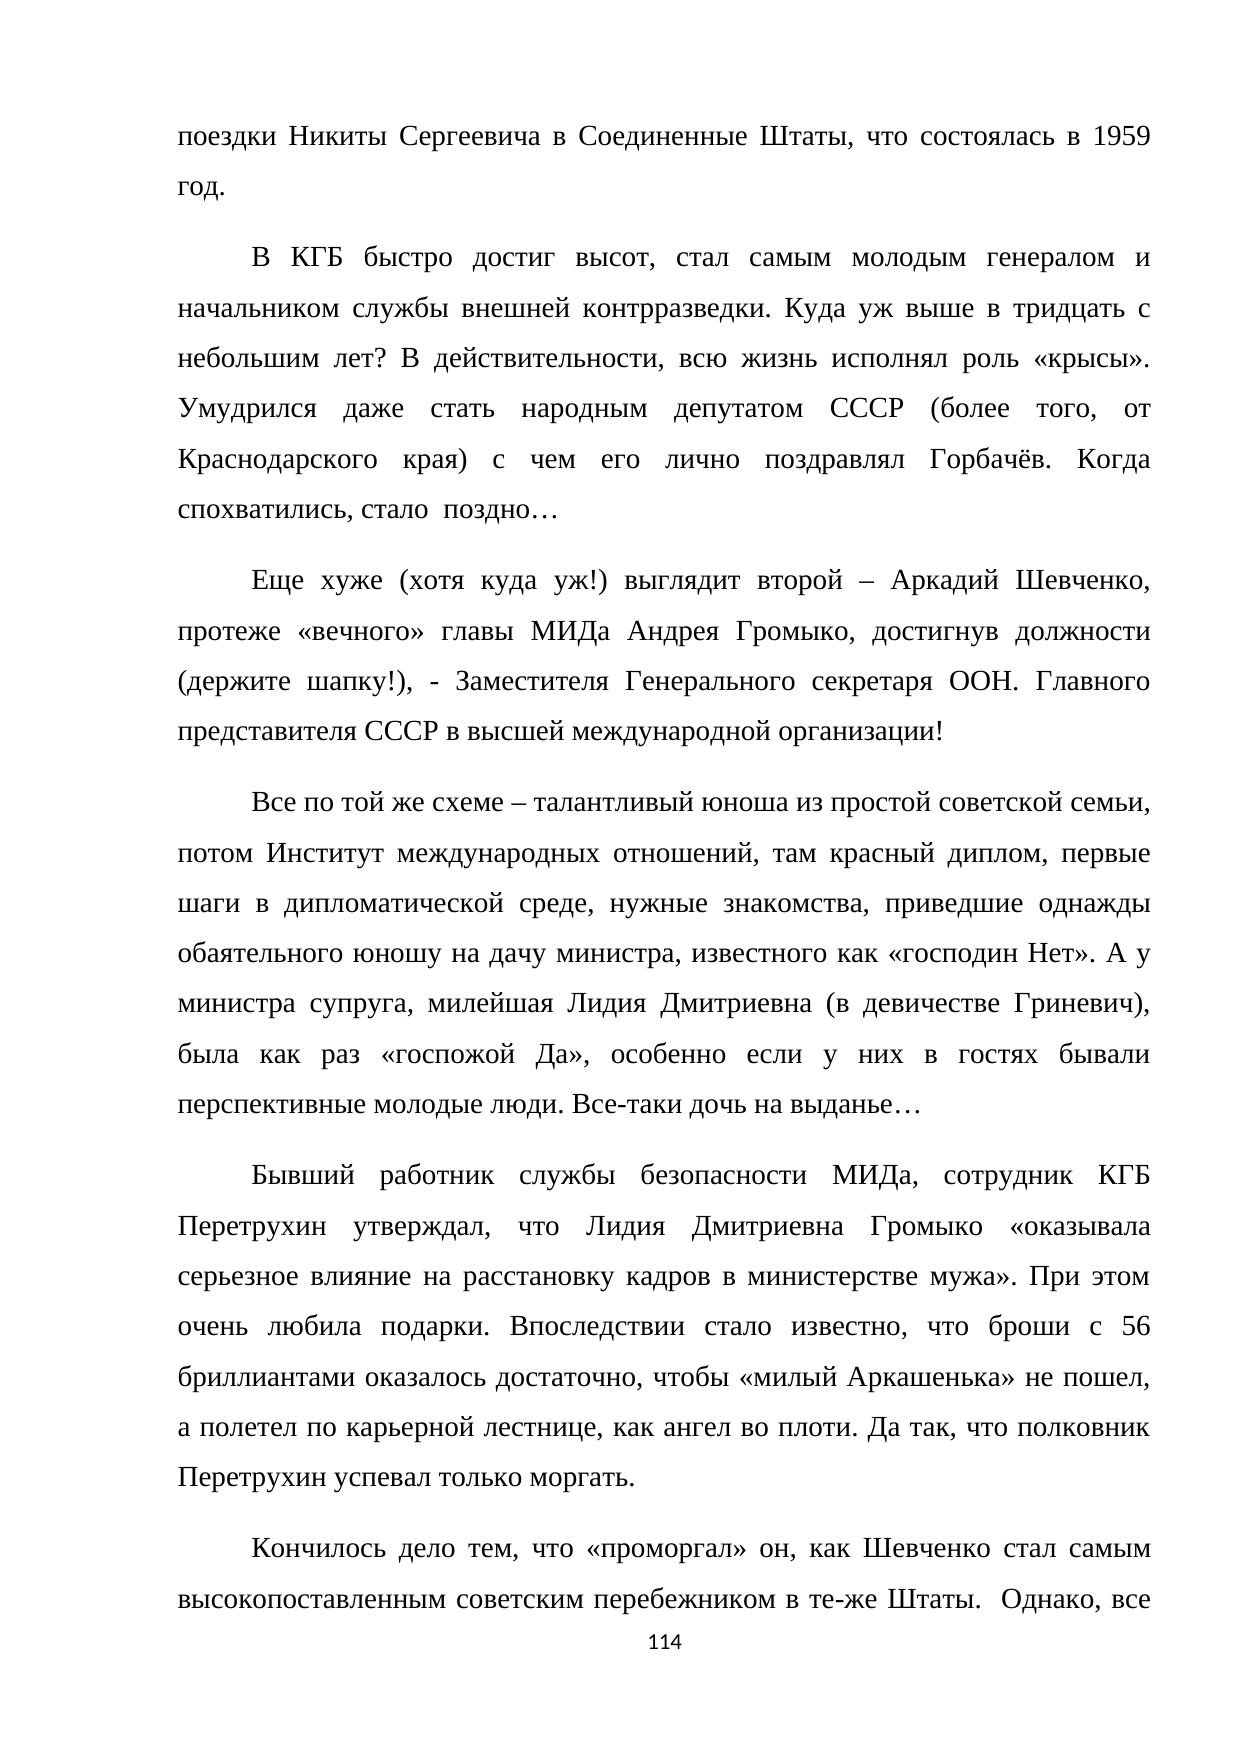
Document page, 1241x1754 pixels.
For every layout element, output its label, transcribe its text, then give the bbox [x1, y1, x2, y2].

text В КГБ быстро достиг высот, стал самым молодым генералом и начальником службы внешней контрразведки. Куда уж выше в тридцать с небольшим лет? В действительности, всю жизнь исполнял роль «крысы». Умудрился даже стать народным депутатом СССР (более того, от Краснодарского края) с чем его лично поздравлял Горбачёв. Когда спохватились, стало поздно… [177, 239, 1152, 525]
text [177, 118, 1152, 202]
text Бывший работник службы безопасности МИДа, сотрудник КГБ Перетрухин утверждал, что Лидия Дмитриевна Громыко «оказывала серьезное влияние на расстановку кадров в министерстве мужа». При этом очень любила подарки. Впоследствии стало известно, что броши с 56 бриллиантами оказалось достаточно, чтобы «милый Аркашенька» не пошел, а полетел по карьерной лестнице, как ангел во плоти. Да так, что полковник Перетрухин успевал только моргать. [177, 1157, 1152, 1493]
text Все по той же схеме – талантливый юноша из простой советской семьи, потом Институт международных отношений, там красный диплом, первые шаги в дипломатической среде, нужные знакомства, приведшие однажды обаятельного юношу на дачу министра, известного как «господин Нет». А у министра супруга, милейшая Лидия Дмитриевна (в девичестве Гриневич), была как раз «госпожой Да», особенно если у них в гостях бывали перспективные молодые люди. Все-таки дочь на выданье… [177, 784, 1152, 1120]
text Еще хуже (хотя куда уж!) выглядит второй – Аркадий Шевченко, протеже «вечного» главы МИДа Андрея Громыко, достигнув должности (держите шапку!), - Заместителя Генерального секретаря ООН. Главного представителя СССР в высшей международной организации! [177, 562, 1152, 747]
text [177, 1530, 1152, 1614]
